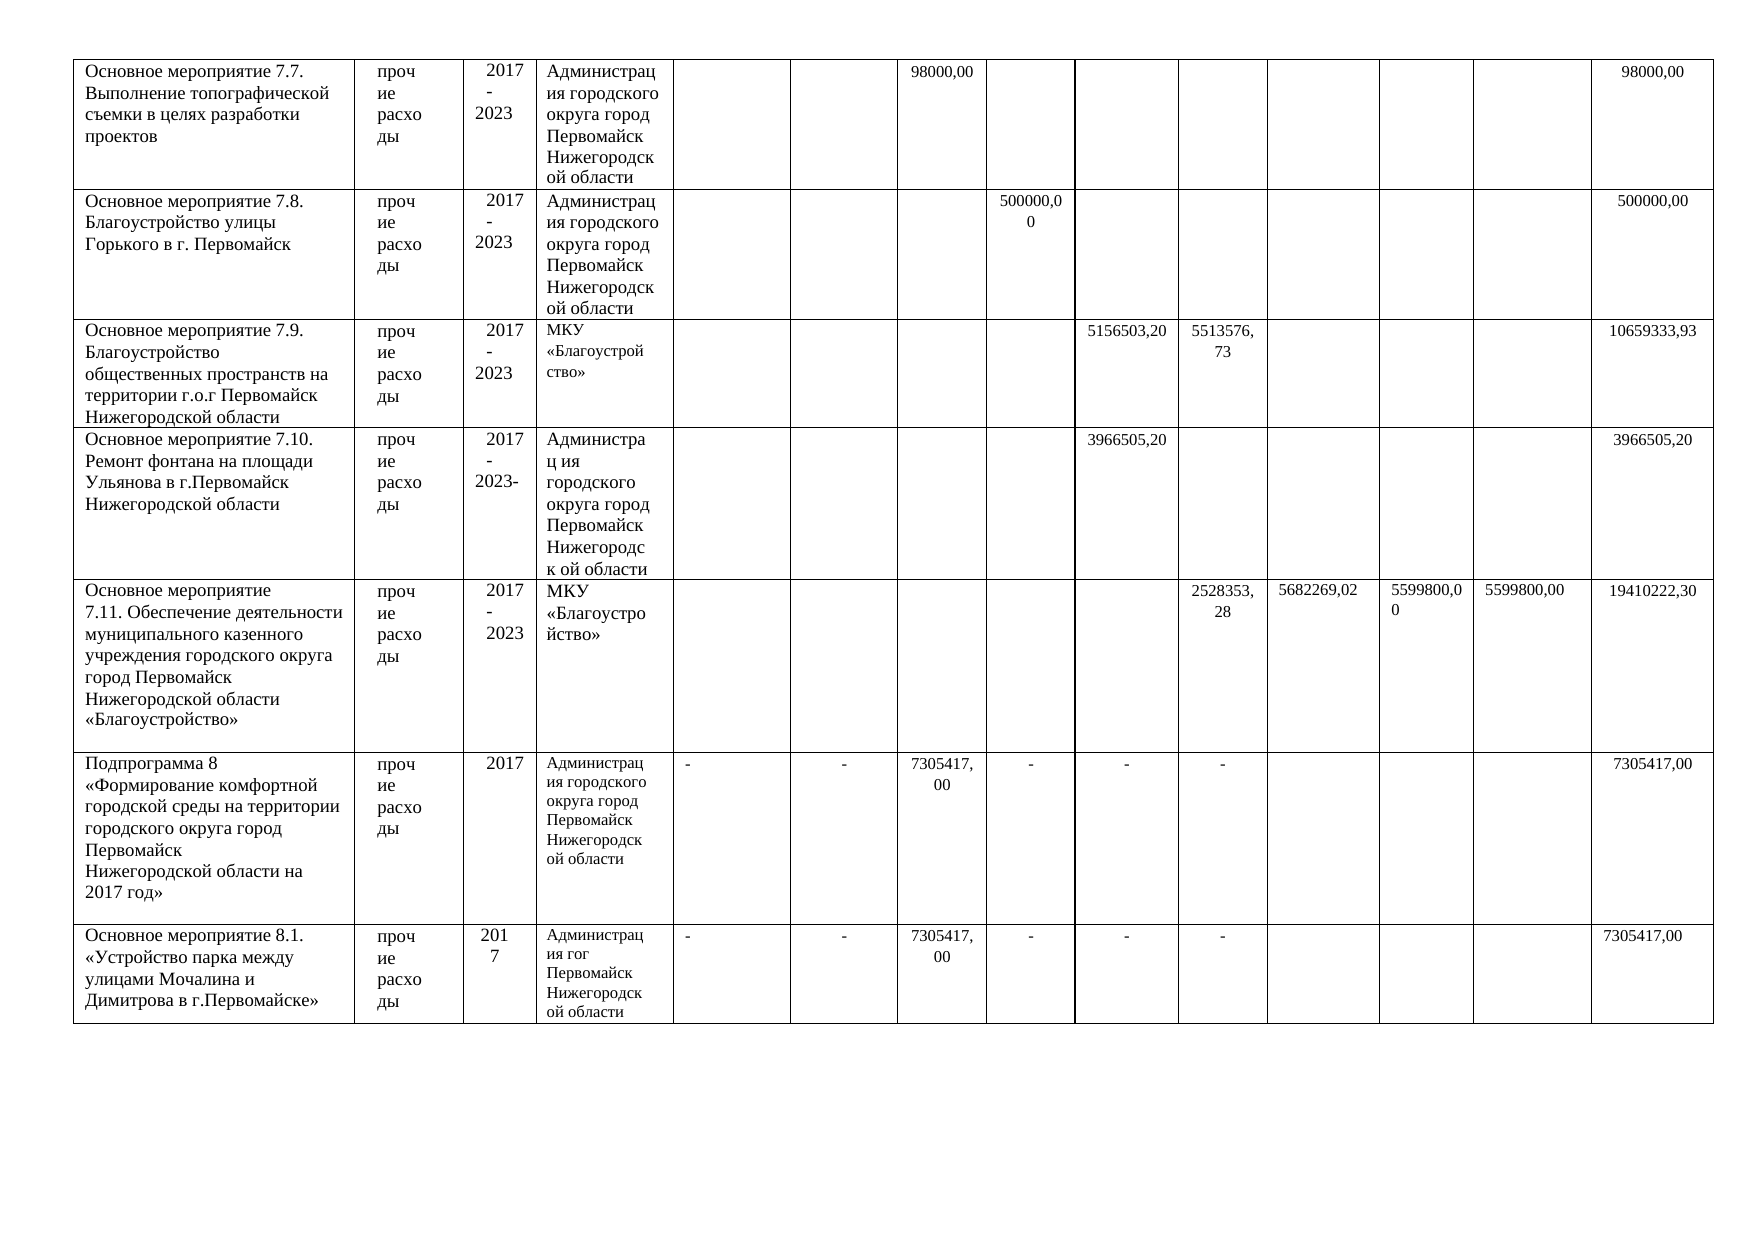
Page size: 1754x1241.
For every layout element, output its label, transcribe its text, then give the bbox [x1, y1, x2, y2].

table_cell прочие расходы [355, 925, 463, 1023]
table_cell [987, 320, 1074, 427]
table_cell прочие расходы [355, 428, 463, 579]
table_cell 2528353,28 [1179, 580, 1267, 752]
table_cell - [1179, 925, 1267, 1023]
table_cell 7305417,00 [898, 925, 986, 1023]
table_cell - [987, 753, 1074, 924]
table_cell [1474, 925, 1591, 1023]
table_cell [674, 428, 790, 579]
table_cell 5682269,02 [1268, 580, 1379, 752]
table_cell - [1076, 925, 1178, 1023]
table_cell [791, 190, 897, 319]
table_cell [987, 580, 1074, 752]
table_cell [1474, 190, 1591, 319]
table_cell - [987, 925, 1074, 1023]
table_cell [1268, 190, 1379, 319]
table_cell [1076, 60, 1178, 188]
table_cell Основное мероприятие 7.10. Ремонт фонтана на площади Ульянова в г.Первомайск Нижегородской области [74, 428, 354, 579]
table_cell 3966505,20 [1592, 428, 1713, 579]
table_cell 2017- 2023 [464, 190, 536, 319]
table_cell Администрац ия городского округа город Первомайск Нижегородск ой области [537, 428, 673, 579]
table_cell [1076, 580, 1178, 752]
table_cell [1268, 753, 1379, 924]
table_cell [898, 580, 986, 752]
table_cell [791, 580, 897, 752]
table_cell Основное мероприятие 7.8. Благоустройство улицы Горького в г. Первомайск [74, 190, 354, 319]
table_cell [1268, 60, 1379, 188]
table_cell 2017- 2023 [464, 580, 536, 752]
table_cell [1179, 428, 1267, 579]
table_cell [987, 60, 1074, 188]
table_cell - [674, 753, 790, 924]
table_cell [898, 428, 986, 579]
table_cell [1380, 190, 1473, 319]
table_cell 2017 [464, 925, 536, 1023]
table_cell [791, 428, 897, 579]
table_cell 5599800,00 [1380, 580, 1473, 752]
table_cell 7305417,00 [1592, 753, 1713, 924]
table_cell [987, 428, 1074, 579]
table_cell [674, 60, 790, 188]
table_cell [898, 320, 986, 427]
table_cell 5513576,73 [1179, 320, 1267, 427]
table_cell Основное мероприятие 7.7. Выполнение топографической съемки в целях разработки проектов [74, 60, 354, 188]
table_cell прочие расходы [355, 190, 463, 319]
table_cell 19410222,30 [1592, 580, 1713, 752]
table_cell [1380, 925, 1473, 1023]
table_cell Администрац ия городского округа город Первомайск Нижегородск ой области [537, 753, 673, 924]
table_cell [1380, 428, 1473, 579]
table_cell [1179, 190, 1267, 319]
table_cell 3966505,20 [1076, 428, 1178, 579]
table_cell Основное мероприятие 8.1. «Устройство парка между улицами Мочалина и Димитрова в г.Первомайске» [74, 925, 354, 1023]
table_cell 2017- 2023 [464, 60, 536, 188]
table_cell 2017 [464, 753, 536, 924]
table_cell 10659333,93 [1592, 320, 1713, 427]
table_cell - [791, 925, 897, 1023]
table_cell 7305417,00 [1592, 925, 1713, 1023]
table_cell прочие расходы [355, 60, 463, 188]
table_cell - [1076, 753, 1178, 924]
table_cell - [674, 925, 790, 1023]
table_cell - [791, 753, 897, 924]
table_cell [674, 580, 790, 752]
table_cell МКУ «Благоустрой ство» [537, 320, 673, 427]
table_cell 5156503,20 [1076, 320, 1178, 427]
table_cell [1380, 753, 1473, 924]
table_cell [1380, 320, 1473, 427]
table_cell [1474, 753, 1591, 924]
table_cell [537, 60, 673, 188]
table_cell прочие расходы [355, 753, 463, 924]
table_cell [1268, 320, 1379, 427]
table_cell Администрация гог Первомайск Нижегородск ой области [537, 925, 673, 1023]
table_cell [898, 190, 986, 319]
table_cell [674, 320, 790, 427]
table_cell 98000,00 [898, 60, 986, 188]
table_cell [1179, 60, 1267, 188]
table_cell [1076, 190, 1178, 319]
table_cell Основное мероприятие 7.9. Благоустройство общественных пространств на территории г.о.г Первомайск Нижегородской области [74, 320, 354, 427]
table_cell 500000,00 [987, 190, 1074, 319]
table_cell [1474, 60, 1591, 188]
table_cell - [1179, 753, 1267, 924]
table_cell 98000,00 [1592, 60, 1713, 188]
table_cell [1268, 428, 1379, 579]
table_cell прочие расходы [355, 580, 463, 752]
table_cell 5599800,00 [1474, 580, 1591, 752]
table_cell МКУ «Благоустройство» [537, 580, 673, 752]
table_cell [1474, 320, 1591, 427]
table_cell Подпрограмма 8 «Формирование комфортной городской среды на территории городского округа город Первомайск Нижегородской области на 2017 год» [74, 753, 354, 924]
table_cell [674, 190, 790, 319]
table_cell [1474, 428, 1591, 579]
table_cell [1268, 925, 1379, 1023]
table_cell Основное мероприятие 7.11. Обеспечение деятельности муниципального казенного учреждения городского округа город Первомайск Нижегородской области «Благоустройство» [74, 580, 354, 752]
table_cell [791, 320, 897, 427]
table_cell [791, 60, 897, 188]
table_cell 7305417,00 [898, 753, 986, 924]
table_cell 2017- 2023 [464, 320, 536, 427]
table_cell 500000,00 [1592, 190, 1713, 319]
table_cell прочие расходы [355, 320, 463, 427]
table_cell 2017- 2023- [464, 428, 536, 579]
table_cell Администрац ия городского округа город Первомайск Нижегородск ой области [537, 190, 673, 319]
table_cell [1380, 60, 1473, 188]
